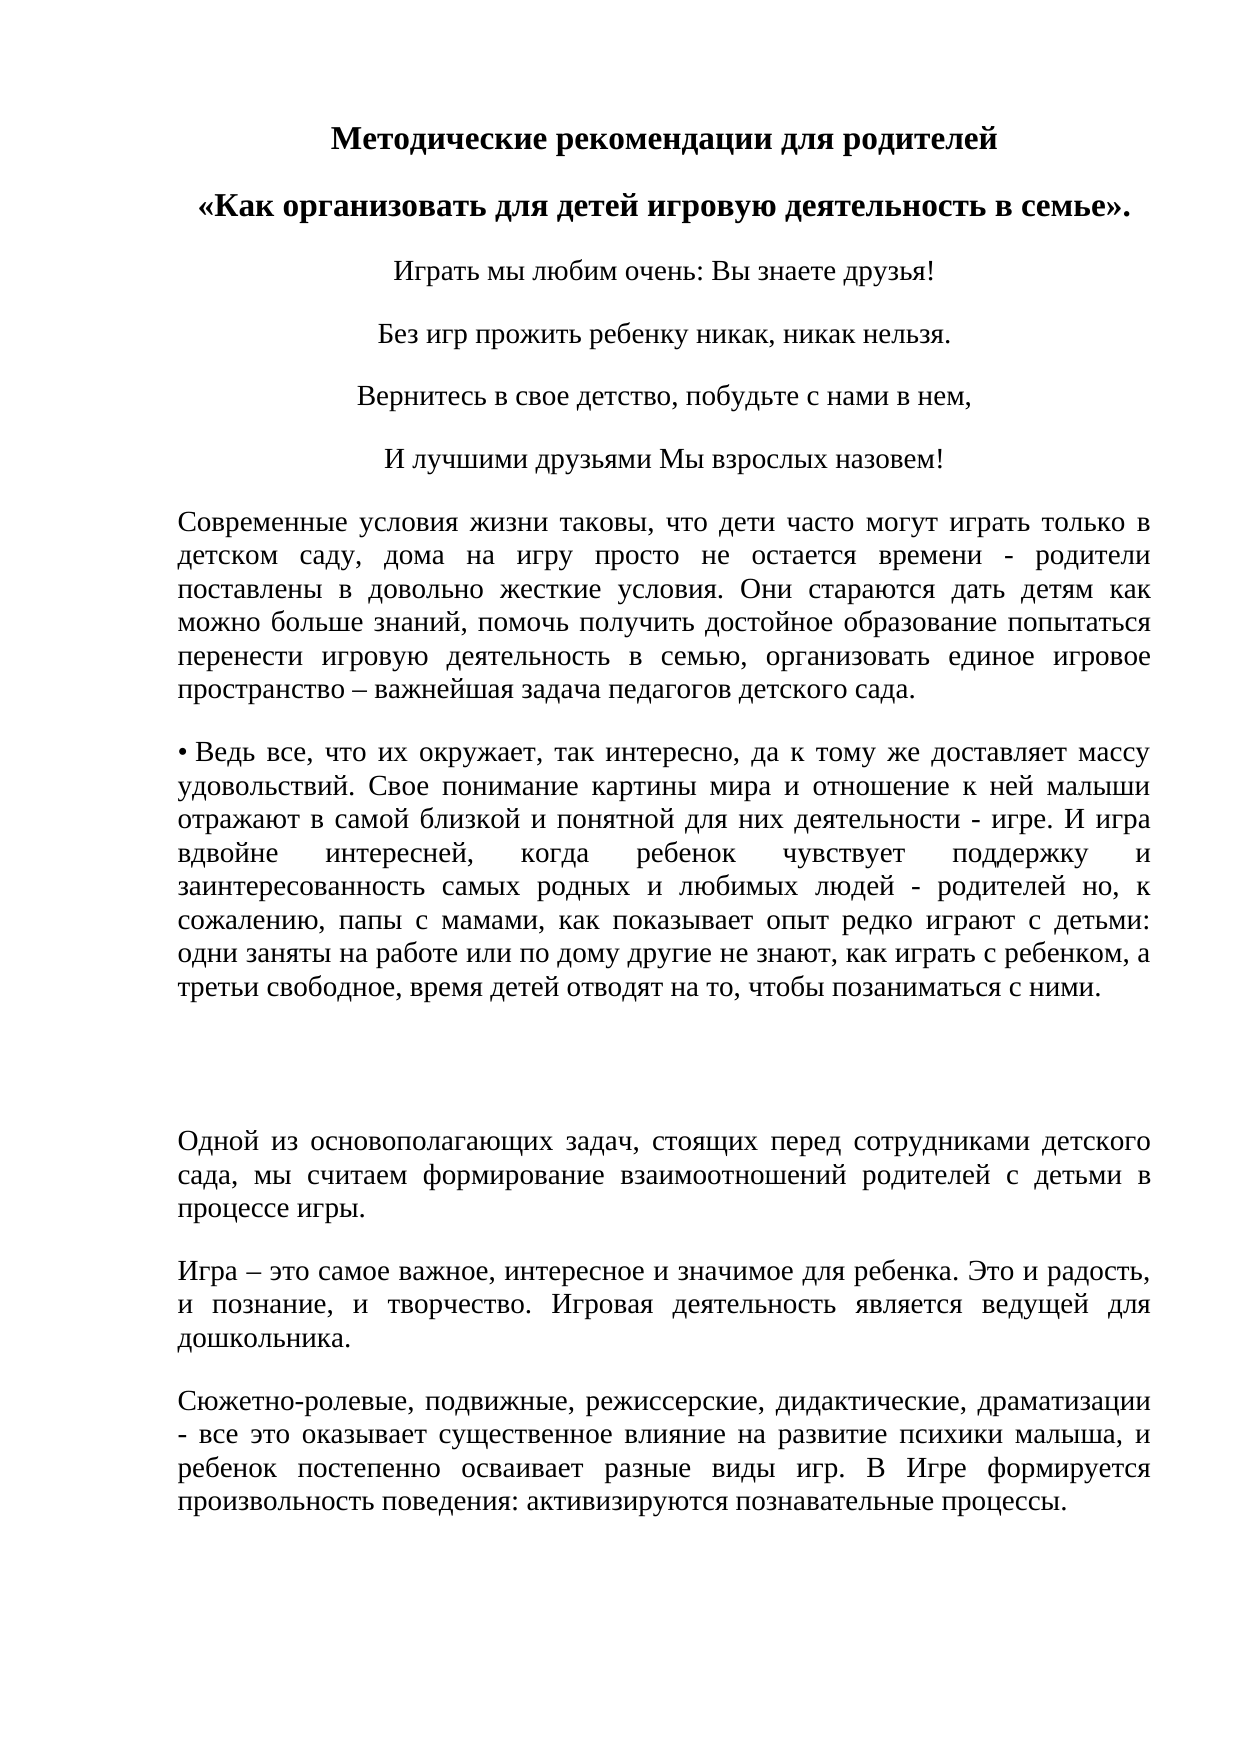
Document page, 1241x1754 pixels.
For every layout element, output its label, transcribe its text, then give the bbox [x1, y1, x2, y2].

text Методические рекомендации для родителей [177, 118, 1152, 156]
text Играть мы любим очень: Вы знаете друзья! [177, 253, 1152, 287]
text Без игр прожить ребенку никак, никак нельзя. [177, 316, 1152, 349]
text Одной из основополагающих задач, стоящих перед сотрудниками детского сада, мы считаем формирование взаимоотношений родителей с детьми в процессе игры. [177, 1123, 1152, 1224]
text И лучшими друзьями Мы взрослых назовем! [177, 441, 1152, 475]
text Сюжетно-ролевые, подвижные, режиссерские, дидактические, драматизации - все это оказывает существенное влияние на развитие психики малыша, и ребенок постепенно осваивает разные виды игр. В Игре формируется произвольность поведения: активизируются познавательные процессы. [177, 1383, 1152, 1517]
text Игра – это самое важное, интересное и значимое для ребенка. Это и радость, и познание, и творчество. Игровая деятельность является ведущей для дошкольника. [177, 1253, 1152, 1354]
text • Ведь все, что их окружает, так интересно, да к тому же доставляет массу удовольствий. Свое понимание картины мира и отношение к ней малыши отражают в самой близкой и понятной для них деятельности - игре. И игра вдвойне интересней, когда ребенок чувствует поддержку и заинтересованность самых родных и любимых людей - родителей но, к сожалению, папы с мамами, как показывает опыт редко играют с детьми: одни заняты на работе или по дому другие не знают, как играть с ребенком, а третьи свободное, время детей отводят на то, чтобы позаниматься с ними. [177, 734, 1152, 1003]
text Современные условия жизни таковы, что дети часто могут играть только в детском саду, дома на игру просто не остается времени - родители поставлены в довольно жесткие условия. Они стараются дать детям как можно больше знаний, помочь получить достойное образование попытаться перенести игровую деятельность в семью, организовать единое игровое пространство – важнейшая задача педагогов детского сада. [177, 504, 1152, 705]
text Вернитесь в свое детство, побудьте с нами в нем, [177, 378, 1152, 412]
text «Как организовать для детей игровую деятельность в семье». [177, 186, 1152, 224]
